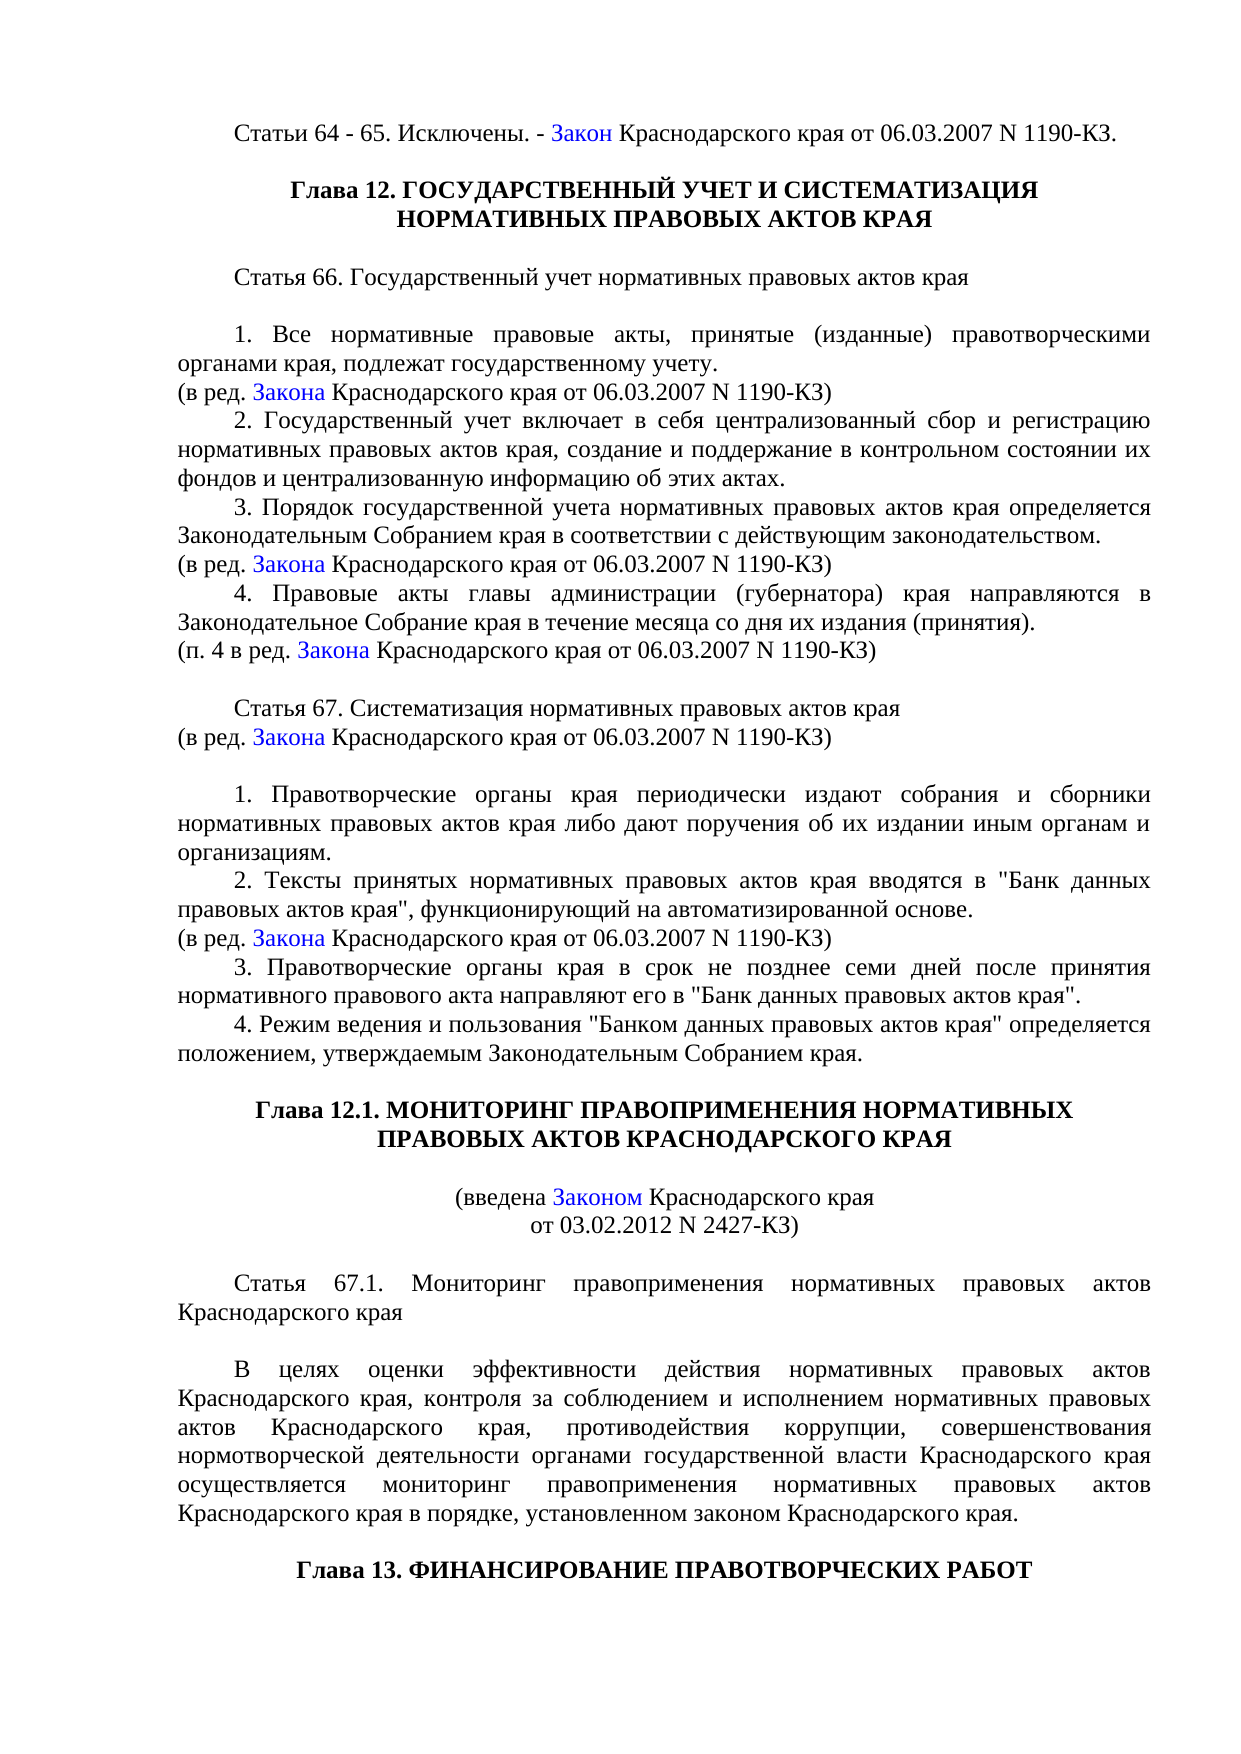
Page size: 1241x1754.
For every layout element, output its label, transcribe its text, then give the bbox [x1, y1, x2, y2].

text Статьи 64 - 65. Исключены. - Закон Краснодарского края от 06.03.2007 N 1190-КЗ. [177, 118, 1152, 147]
text 2. Государственный учет включает в себя централизованный сбор и регистрацию нормативных правовых актов края, создание и поддержание в контрольном состоянии их фондов и централизованную информацию об этих актах. [177, 406, 1152, 492]
text НОРМАТИВНЫХ ПРАВОВЫХ АКТОВ КРАЯ [177, 204, 1152, 233]
text Статья 67.1. Мониторинг правоприменения нормативных правовых актов Краснодарского края [177, 1268, 1152, 1326]
text ПРАВОВЫХ АКТОВ КРАСНОДАРСКОГО КРАЯ [177, 1124, 1152, 1153]
text Статья 67. Систематизация нормативных правовых актов края [177, 693, 1152, 722]
text (в ред. Закона Краснодарского края от 06.03.2007 N 1190-КЗ) [177, 722, 1152, 751]
text Глава 13. ФИНАНСИРОВАНИЕ ПРАВОТВОРЧЕСКИХ РАБОТ [177, 1556, 1152, 1584]
text Статья 66. Государственный учет нормативных правовых актов края [177, 262, 1152, 291]
text 3. Порядок государственной учета нормативных правовых актов края определяется Законодательным Собранием края в соответствии с действующим законодательством. [177, 492, 1152, 549]
text 1. Правотворческие органы края периодически издают собрания и сборники нормативных правовых актов края либо дают поручения об их издании иным органам и организациям. [177, 779, 1152, 866]
text (п. 4 в ред. Закона Краснодарского края от 06.03.2007 N 1190-КЗ) [177, 636, 1152, 664]
text (в ред. Закона Краснодарского края от 06.03.2007 N 1190-КЗ) [177, 549, 1152, 578]
text 4. Режим ведения и пользования "Банком данных правовых актов края" определяется положением, утверждаемым Законодательным Собранием края. [177, 1009, 1152, 1067]
text 1. Все нормативные правовые акты, принятые (изданные) правотворческими органами края, подлежат государственному учету. [177, 319, 1152, 377]
text 4. Правовые акты главы администрации (губернатора) края направляются в Законодательное Собрание края в течение месяца со дня их издания (принятия). [177, 578, 1152, 636]
text (в ред. Закона Краснодарского края от 06.03.2007 N 1190-КЗ) [177, 923, 1152, 952]
text Глава 12.1. МОНИТОРИНГ ПРАВОПРИМЕНЕНИЯ НОРМАТИВНЫХ [177, 1096, 1152, 1124]
text В целях оценки эффективности действия нормативных правовых актов Краснодарского края, контроля за соблюдением и исполнением нормативных правовых актов Краснодарского края, противодействия коррупции, совершенствования нормотворческой деятельности органами государственной власти Краснодарского края осуществляется мониторинг правоприменения нормативных правовых актов Краснодарского края в порядке, установленном законом Краснодарского края. [177, 1354, 1152, 1527]
text 2. Тексты принятых нормативных правовых актов края вводятся в "Банк данных правовых актов края", функционирующий на автоматизированной основе. [177, 866, 1152, 923]
text от 03.02.2012 N 2427-КЗ) [177, 1211, 1152, 1239]
text (в ред. Закона Краснодарского края от 06.03.2007 N 1190-КЗ) [177, 377, 1152, 406]
text 3. Правотворческие органы края в срок не позднее семи дней после принятия нормативного правового акта направляют его в "Банк данных правовых актов края". [177, 952, 1152, 1009]
text (введена Законом Краснодарского края [177, 1182, 1152, 1211]
text Глава 12. ГОСУДАРСТВЕННЫЙ УЧЕТ И СИСТЕМАТИЗАЦИЯ [177, 176, 1152, 204]
